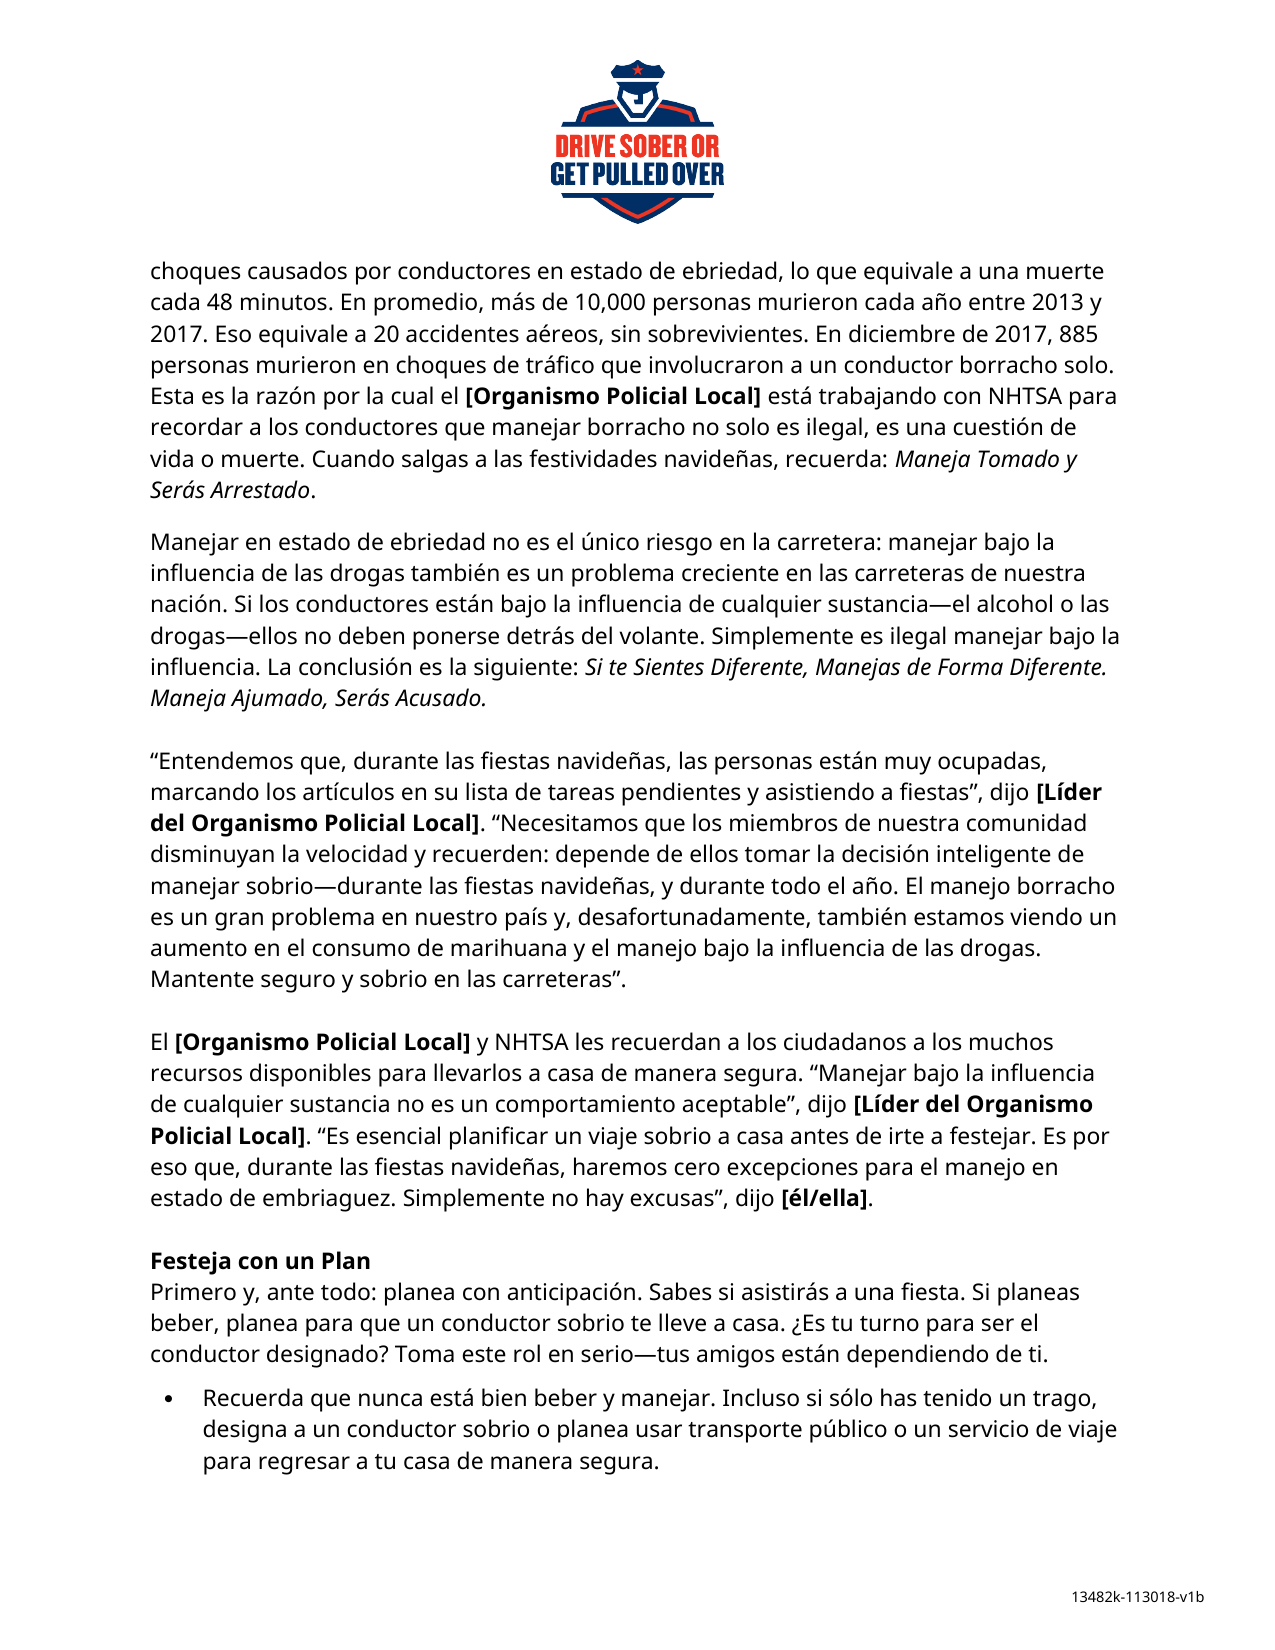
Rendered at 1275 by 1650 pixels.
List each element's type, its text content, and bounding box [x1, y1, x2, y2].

text El [Organismo Policial Local] y NHTSA les recuerdan a los ciudadanos a los muchos recursos disponibles para llevarlos a casa de manera segura. “Manejar bajo la influencia de cualquier sustancia no es un comportamiento aceptable”, dijo [Líder del Organismo Policial Local]. “Es esencial planificar un viaje sobrio a casa antes de irte a festejar. Es por eso que, durante las fiestas navideñas, haremos cero excepciones para el manejo en estado de embriaguez. Simplemente no hay excusas”, dijo [él/ella]. [150, 1026, 1125, 1213]
text Primero y, ante todo: planea con anticipación. Sabes si asistirás a una fiesta. Si planeas beber, planea para que un conductor sobrio te lleve a casa. ¿Es tu turno para ser el conductor designado? Toma este rol en serio—tus amigos están dependiendo de ti. [150, 1276, 1125, 1369]
text Festeja con un Plan [150, 1244, 1125, 1276]
text Manejar en estado de ebriedad no es el único riesgo en la carretera: manejar bajo la influencia de las drogas también es un problema creciente en las carreteras de nuestra nación. Si los conductores están bajo la influencia de cualquier sustancia—el alcohol o las drogas—ellos no deben ponerse detrás del volante. Simplemente es ilegal manejar bajo la influencia. La conclusión es la siguiente: Si te Sientes Diferente, Manejas de Forma Diferente. Maneja Ajumado, Serás Acusado. [150, 526, 1125, 713]
picture [551, 60, 724, 224]
list Recuerda que nunca está bien beber y manejar. Incluso si sólo has tenido un trago, designa a un conductor sobrio o planea usar transporte público o un servicio de viaje para regresar a tu casa de manera segura. [165, 1382, 1125, 1476]
text “Entendemos que, durante las fiestas navideñas, las personas están muy ocupadas, marcando los artículos en su lista de tareas pendientes y asistiendo a fiestas”, dijo [Líder del Organismo Policial Local]. “Necesitamos que los miembros de nuestra comunidad disminuyan la velocidad y recuerden: depende de ellos tomar la decisión inteligente de manejar sobrio—durante las fiestas navideñas, y durante todo el año. El manejo borracho es un gran problema en nuestro país y, desafortunadamente, también estamos viendo un aumento en el consumo de marihuana y el manejo bajo la influencia de las drogas. Mantente seguro y sobrio en las carreteras”. [150, 744, 1125, 994]
